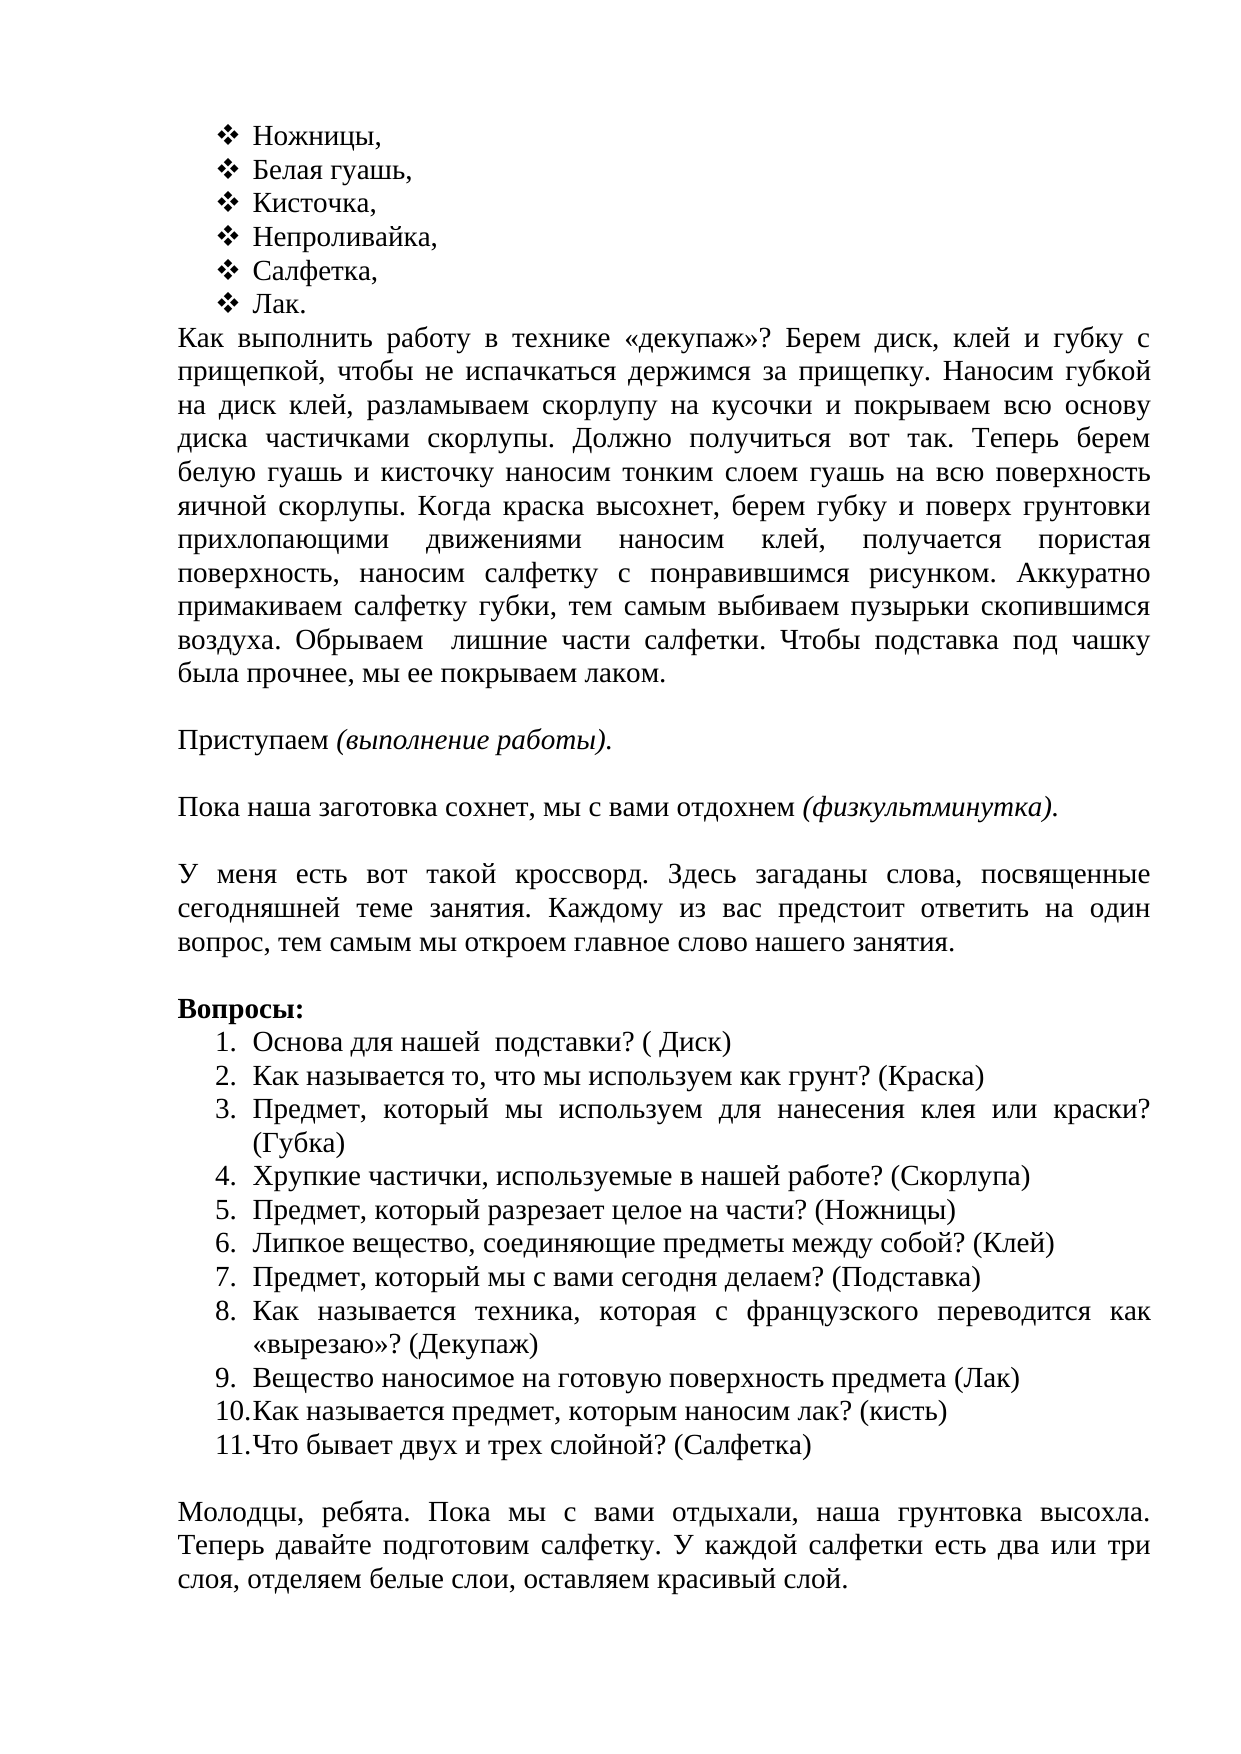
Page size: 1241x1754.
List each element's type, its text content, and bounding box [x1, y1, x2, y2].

list Предмет, который мы с вами сегодня делаем? (Подставка) [215, 1259, 1152, 1293]
list Ножницы, [215, 118, 1152, 152]
list Белая гуашь, [215, 152, 1152, 185]
list Что бывает двух и трех слойной? (Салфетка) [215, 1427, 1152, 1460]
text У меня есть вот такой кроссворд. Здесь загаданы слова, посвященные сегодняшней теме занятия. Каждому из вас предстоит ответить на один вопрос, тем самым мы откроем главное слово нашего занятия. [177, 857, 1152, 957]
text Приступаем (выполнение работы). [177, 722, 1152, 756]
list Кисточка, [215, 185, 1152, 219]
list Как называется то, что мы используем как грунт? (Краска) [215, 1058, 1152, 1091]
text Пока наша заготовка сохнет, мы с вами отдохнем (физкультминутка). [177, 789, 1152, 823]
list Основа для нашей подставки? ( Диск) [215, 1024, 1152, 1058]
list Предмет, который мы используем для нанесения клея или краски? (Губка) [215, 1091, 1152, 1158]
text Молодцы, ребята. Пока мы с вами отдыхали, наша грунтовка высохла. Теперь давайте подготовим салфетку. У каждой салфетки есть два или три слоя, отделяем белые слои, оставляем красивый слой. [177, 1494, 1152, 1594]
list Как называется предмет, которым наносим лак? (кисть) [215, 1393, 1152, 1427]
text Как выполнить работу в технике «декупаж»? Берем диск, клей и губку с прищепкой, чтобы не испачкаться держимся за прищепку. Наносим губкой на диск клей, разламываем скорлупу на кусочки и покрываем всю основу диска частичками скорлупы. Должно получиться вот так. Теперь берем белую гуашь и кисточку наносим тонким слоем гуашь на всю поверхность яичной скорлупы. Когда краска высохнет, берем губку и поверх грунтовки прихлопающими движениями наносим клей, получается пористая поверхность, наносим салфетку с понравившимся рисунком. Аккуратно примакиваем салфетку губки, тем самым выбиваем пузырьки скопившимся воздуха. Обрываем лишние части салфетки. Чтобы подставка под чашку была прочнее, мы ее покрываем лаком. [177, 320, 1152, 689]
list Как называется техника, которая с французского переводится как «вырезаю»? (Декупаж) [215, 1293, 1152, 1360]
list Салфетка, [215, 253, 1152, 286]
list Липкое вещество, соединяющие предметы между собой? (Клей) [215, 1226, 1152, 1259]
list Хрупкие частички, используемые в нашей работе? (Скорлупа) [215, 1158, 1152, 1192]
list Вещество наносимое на готовую поверхность предмета (Лак) [215, 1360, 1152, 1393]
list Предмет, который разрезает целое на части? (Ножницы) [215, 1192, 1152, 1226]
list Непроливайка, [215, 219, 1152, 253]
text Вопросы: [177, 991, 1152, 1024]
list Лак. [215, 286, 1152, 320]
